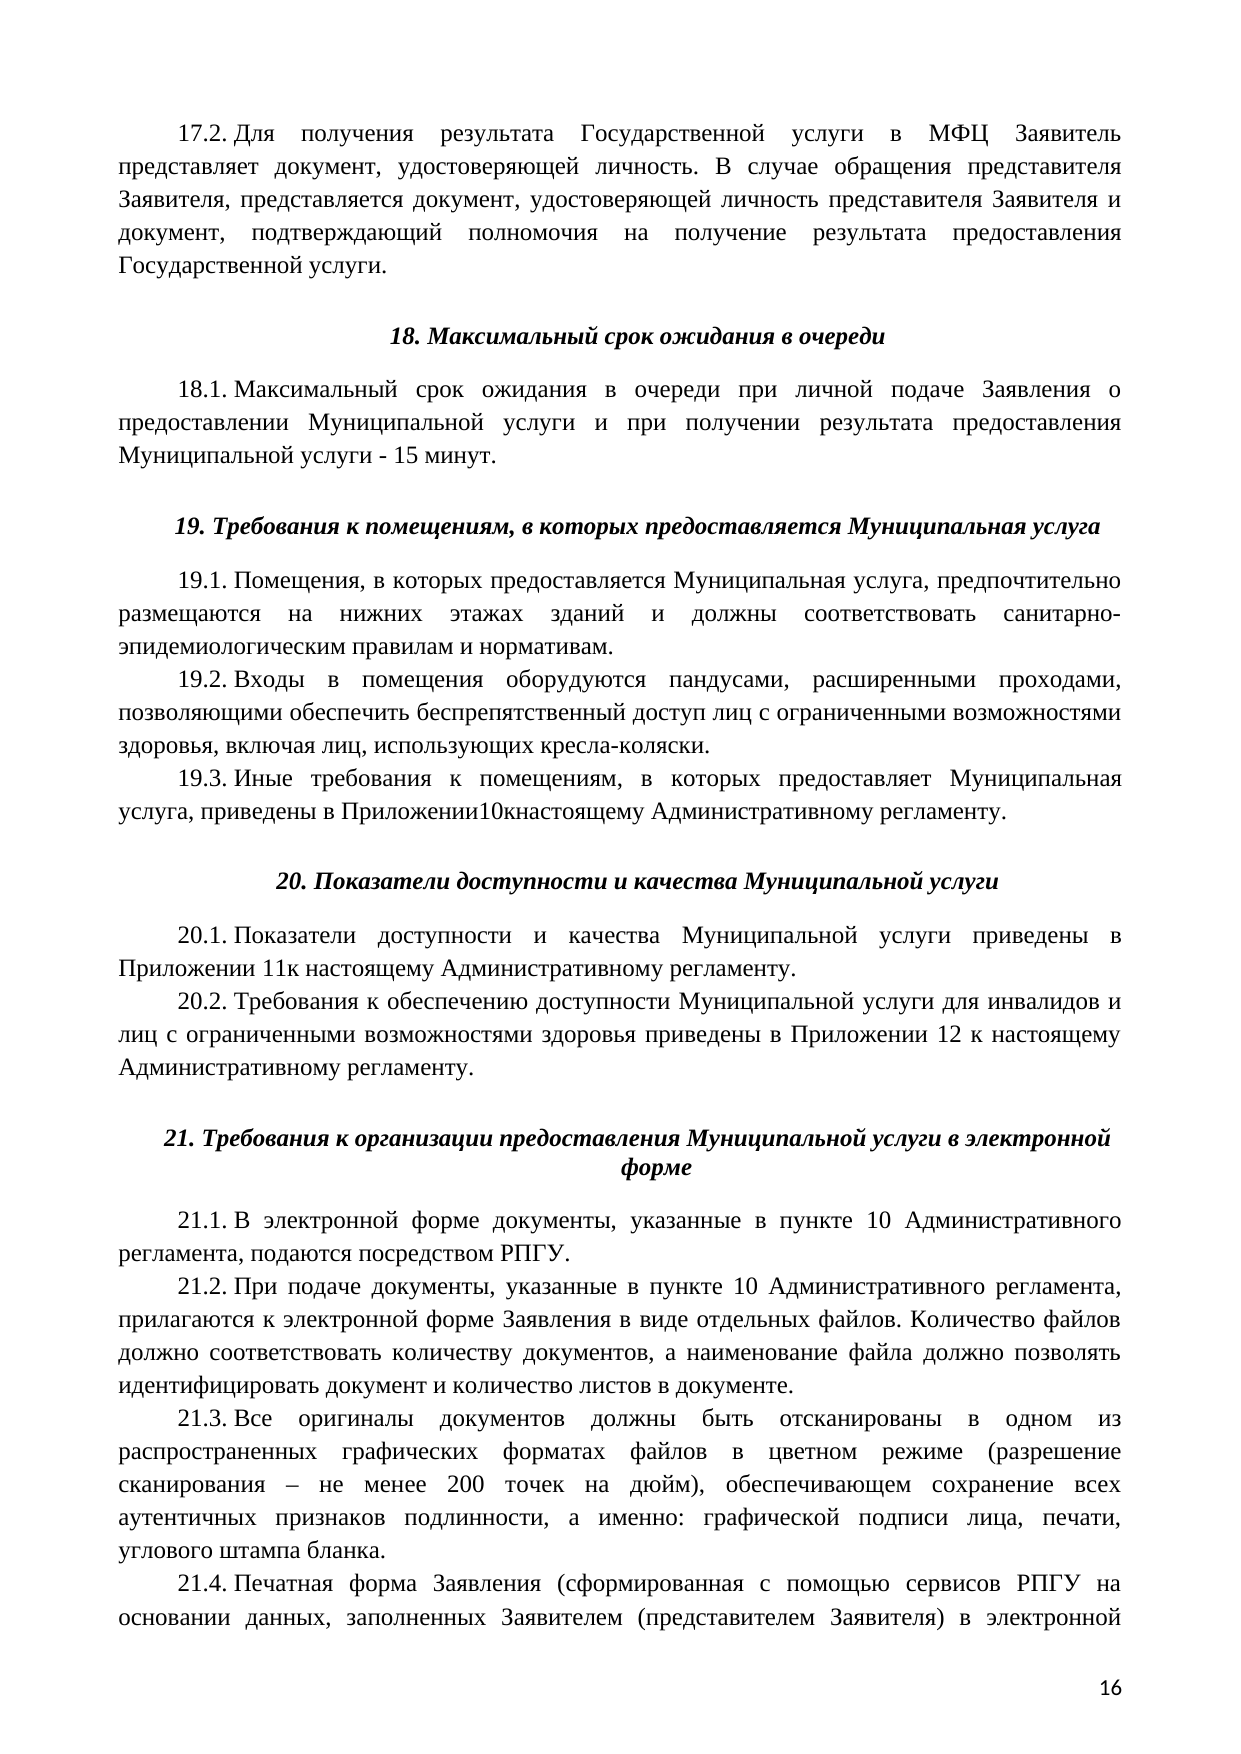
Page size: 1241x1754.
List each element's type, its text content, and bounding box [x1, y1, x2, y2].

text Максимальный срок ожидания в очереди при личной подаче Заявления о предоставлении Муниципальной услуги и при получении результата предоставления Муниципальной услуги - 15 минут. [118, 374, 1122, 469]
text Иные требования к помещениям, в которых предоставляет Муниципальная услуга, приведены в Приложении10кнастоящему Административному регламенту. [118, 763, 1122, 825]
text В электронной форме документы, указанные в пункте 10 Административного регламента, подаются посредством РПГУ. [118, 1205, 1122, 1267]
text Все оригиналы документов должны быть отсканированы в одном из распространенных графических форматах файлов в цветном режиме (разрешение сканирования – не менее 200 точек на дюйм), обеспечивающем сохранение всех аутентичных признаков подлинности, а именно: графической подписи лица, печати, углового штампа бланка. [118, 1403, 1122, 1564]
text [118, 1568, 1122, 1630]
text При подаче документы, указанные в пункте 10 Административного регламента, прилагаются к электронной форме Заявления в виде отдельных файлов. Количество файлов должно соответствовать количеству документов, а наименование файла должно позволять идентифицировать документ и количество листов в документе. [118, 1271, 1122, 1399]
text Максимальный срок ожидания в очереди [156, 321, 1122, 349]
text Показатели доступности и качества Муниципальной услуги приведены в Приложении 11к настоящему Административному регламенту. [118, 920, 1122, 982]
text Для получения результата Государственной услуги в МФЦ Заявитель представляет документ, удостоверяющей личность. В случае обращения представителя Заявителя, представляется документ, удостоверяющей личность представителя Заявителя и документ, подтверждающий полномочия на получение результата предоставления Государственной услуги. [118, 118, 1122, 279]
text Требования к помещениям, в которых предоставляется Муниципальная услуга [156, 511, 1122, 540]
text Требования к обеспечению доступности Муниципальной услуги для инвалидов и лиц с ограниченными возможностями здоровья приведены в Приложении 12 к настоящему Административному регламенту. [118, 986, 1122, 1081]
text Помещения, в которых предоставляется Муниципальная услуга, предпочтительно размещаются на нижних этажах зданий и должны соответствовать санитарно-эпидемиологическим правилам и нормативам. [118, 565, 1122, 659]
text Входы в помещения оборудуются пандусами, расширенными проходами, позволяющими обеспечить беспрепятственный доступ лиц с ограниченными возможностями здоровья, включая лиц, использующих кресла-коляски. [118, 664, 1122, 759]
text Показатели доступности и качества Муниципальной услуги [156, 866, 1122, 895]
text Требования к организации предоставления Муниципальной услуги в электронной форме [156, 1123, 1122, 1180]
